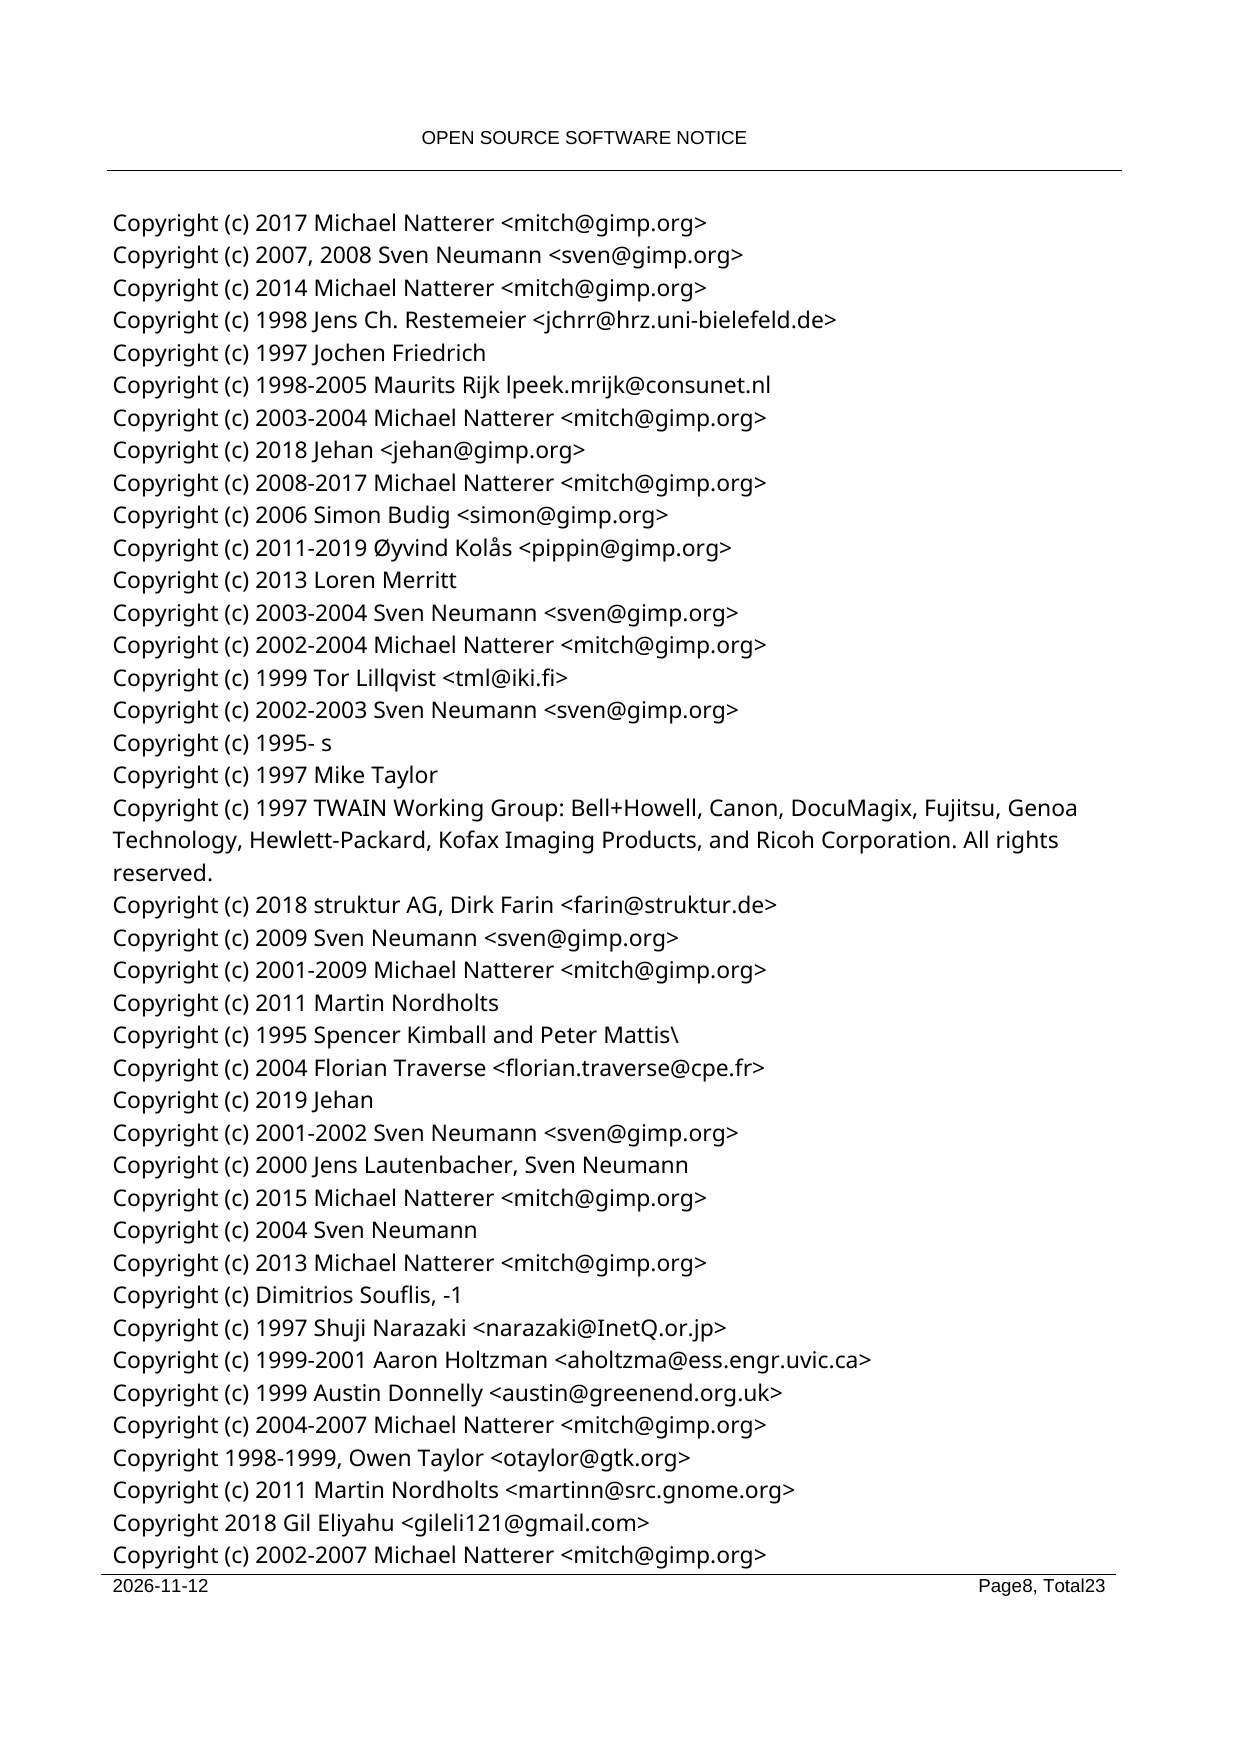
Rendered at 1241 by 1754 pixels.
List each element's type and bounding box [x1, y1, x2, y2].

text [112, 206, 1128, 1571]
